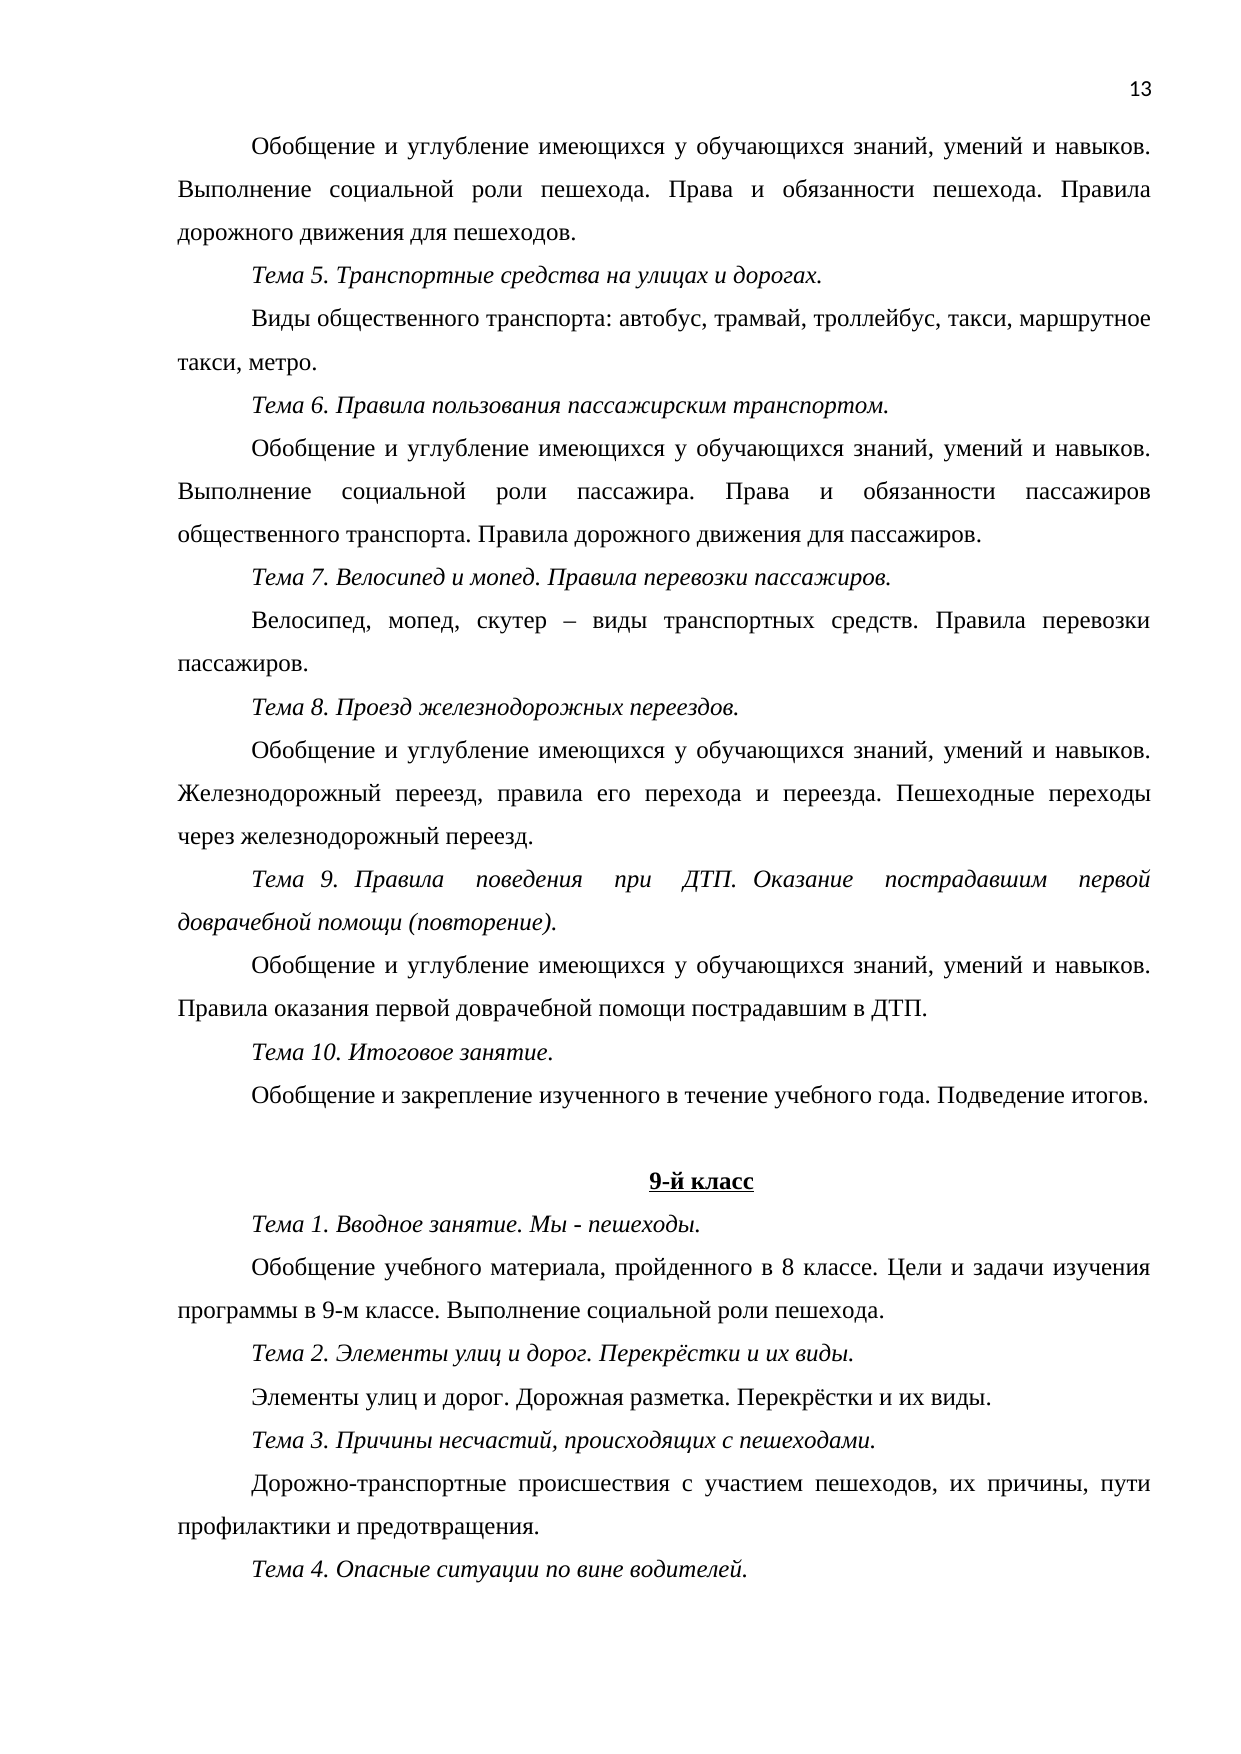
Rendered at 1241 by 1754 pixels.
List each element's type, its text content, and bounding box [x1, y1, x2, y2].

text Обобщение и углубление имеющихся у обучающихся знаний, умений и навыков. Правила оказания первой доврачебной помощи пострадавшим в ДТП. [177, 950, 1152, 1022]
text Виды общественного транспорта: автобус, трамвай, троллейбус, такси, маршрутное такси, метро. [177, 303, 1152, 375]
text Тема 4. Опасные ситуации по вине водителей. [177, 1554, 1152, 1583]
text Тема 9. Правила поведения при ДТП. Оказание пострадавшим первой доврачебной помощи (повторение). [177, 864, 1152, 936]
text 9-й класс [177, 1166, 1152, 1195]
text Тема 2. Элементы улиц и дорог. Перекрёстки и их виды. [177, 1338, 1152, 1367]
text Обобщение и углубление имеющихся у обучающихся знаний, умений и навыков. Железнодорожный переезд, правила его перехода и переезда. Пешеходные переходы через железнодорожный переезд. [177, 735, 1152, 850]
text Элементы улиц и дорог. Дорожная разметка. Перекрёстки и их виды. [177, 1382, 1152, 1410]
text Тема 1. Вводное занятие. Мы - пешеходы. [177, 1209, 1152, 1238]
text Тема 10. Итоговое занятие. [177, 1037, 1152, 1065]
text Обобщение учебного материала, пройденного в 8 классе. Цели и задачи изучения программы в 9-м классе. Выполнение социальной роли пешехода. [177, 1252, 1152, 1324]
text Тема 5. Транспортные средства на улицах и дорогах. [177, 260, 1152, 289]
text Обобщение и закрепление изученного в течение учебного года. Подведение итогов. [177, 1080, 1152, 1108]
text Велосипед, мопед, скутер – виды транспортных средств. Правила перевозки пассажиров. [177, 605, 1152, 677]
text Тема 7. Велосипед и мопед. Правила перевозки пассажиров. [177, 562, 1152, 591]
text Обобщение и углубление имеющихся у обучающихся знаний, умений и навыков. Выполнение социальной роли пешехода. Права и обязанности пешехода. Правила дорожного движения для пешеходов. [177, 131, 1152, 246]
text Дорожно-транспортные происшествия с участием пешеходов, их причины, пути профилактики и предотвращения. [177, 1468, 1152, 1540]
text Тема 8. Проезд железнодорожных переездов. [177, 692, 1152, 720]
text Тема 3. Причины несчастий, происходящих с пешеходами. [177, 1425, 1152, 1453]
text Тема 6. Правила пользования пассажирским транспортом. [177, 390, 1152, 418]
text Обобщение и углубление имеющихся у обучающихся знаний, умений и навыков. Выполнение социальной роли пассажира. Права и обязанности пассажиров общественного транспорта. Правила дорожного движения для пассажиров. [177, 433, 1152, 548]
